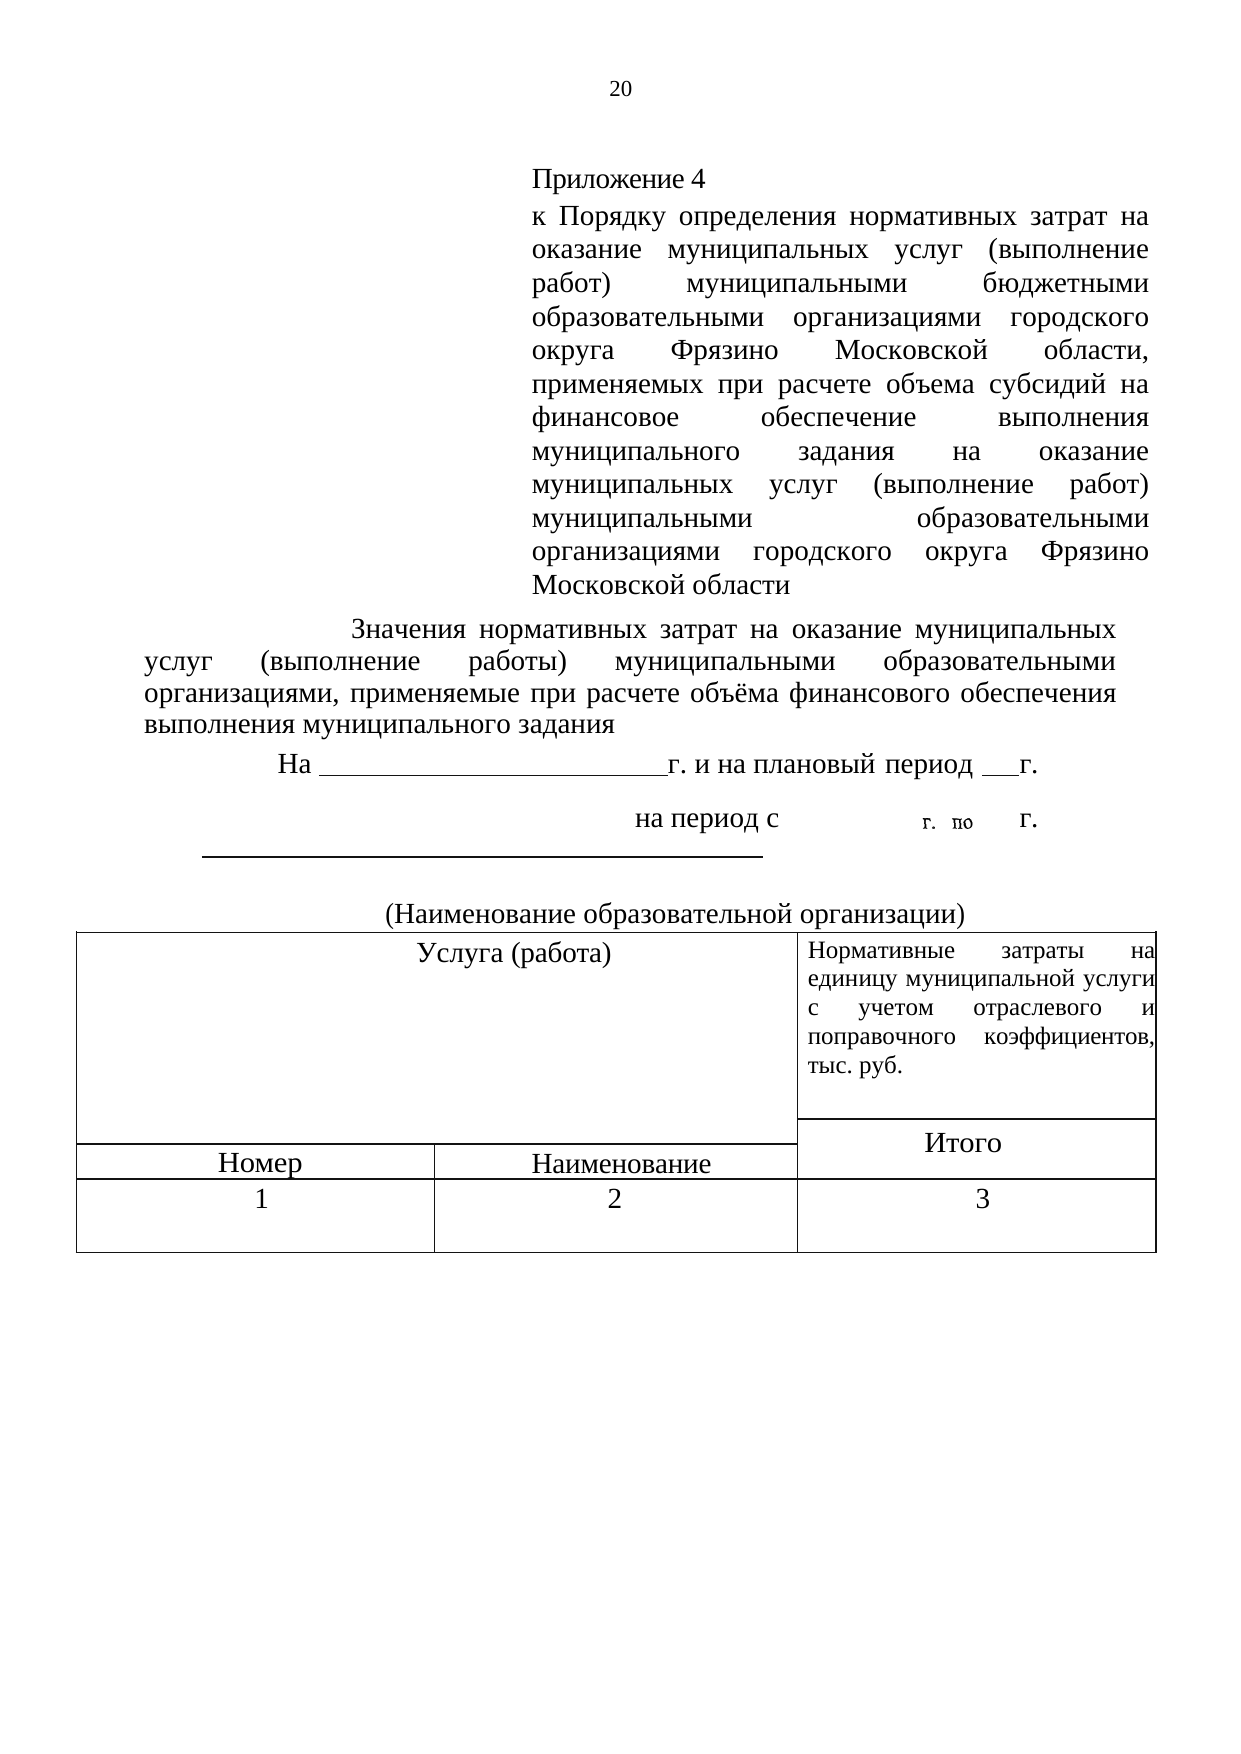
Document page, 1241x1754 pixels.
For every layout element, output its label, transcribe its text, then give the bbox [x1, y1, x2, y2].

table_cell Итого [798, 1120, 1155, 1178]
table_cell Наименование [435, 1145, 797, 1178]
text к Порядку определения нормативных затрат на оказание муниципальных услуг (выполнение работ) муниципальными бюджетными образовательными организациями городского округа Фрязино Московской области, применяемых при расчете объема субсидий на финансовое обеспечение выполнения муниципального задания на оказание муниципальных услуг (выполнение работ) муниципальными образовательными организациями городского округа Фрязино Московской области [532, 198, 1149, 601]
text На г. и на плановый период г. [71, 746, 1197, 779]
table_cell 3 [798, 1180, 1155, 1252]
table_cell 1 [77, 1180, 434, 1252]
text Приложение 4 [532, 161, 1197, 195]
table_header Услуга (работа) [77, 933, 797, 1143]
table_cell 2 [435, 1180, 797, 1252]
table_cell Номер [77, 1145, 434, 1178]
table_header Нормативные затраты на единицу муниципальной услуги с учетом отраслевого и поправочного коэффициентов, тыс. руб. [798, 933, 1155, 1118]
picture [922, 818, 973, 829]
text (Наименование образовательной организации) [199, 896, 1197, 930]
text на период с г. [428, 800, 1197, 835]
text Значения нормативных затрат на оказание муниципальных услуг (выполнение работы) муниципальными образовательными организациями, применяемые при расчете объёма финансового обеспечения выполнения муниципального задания [144, 613, 1116, 740]
